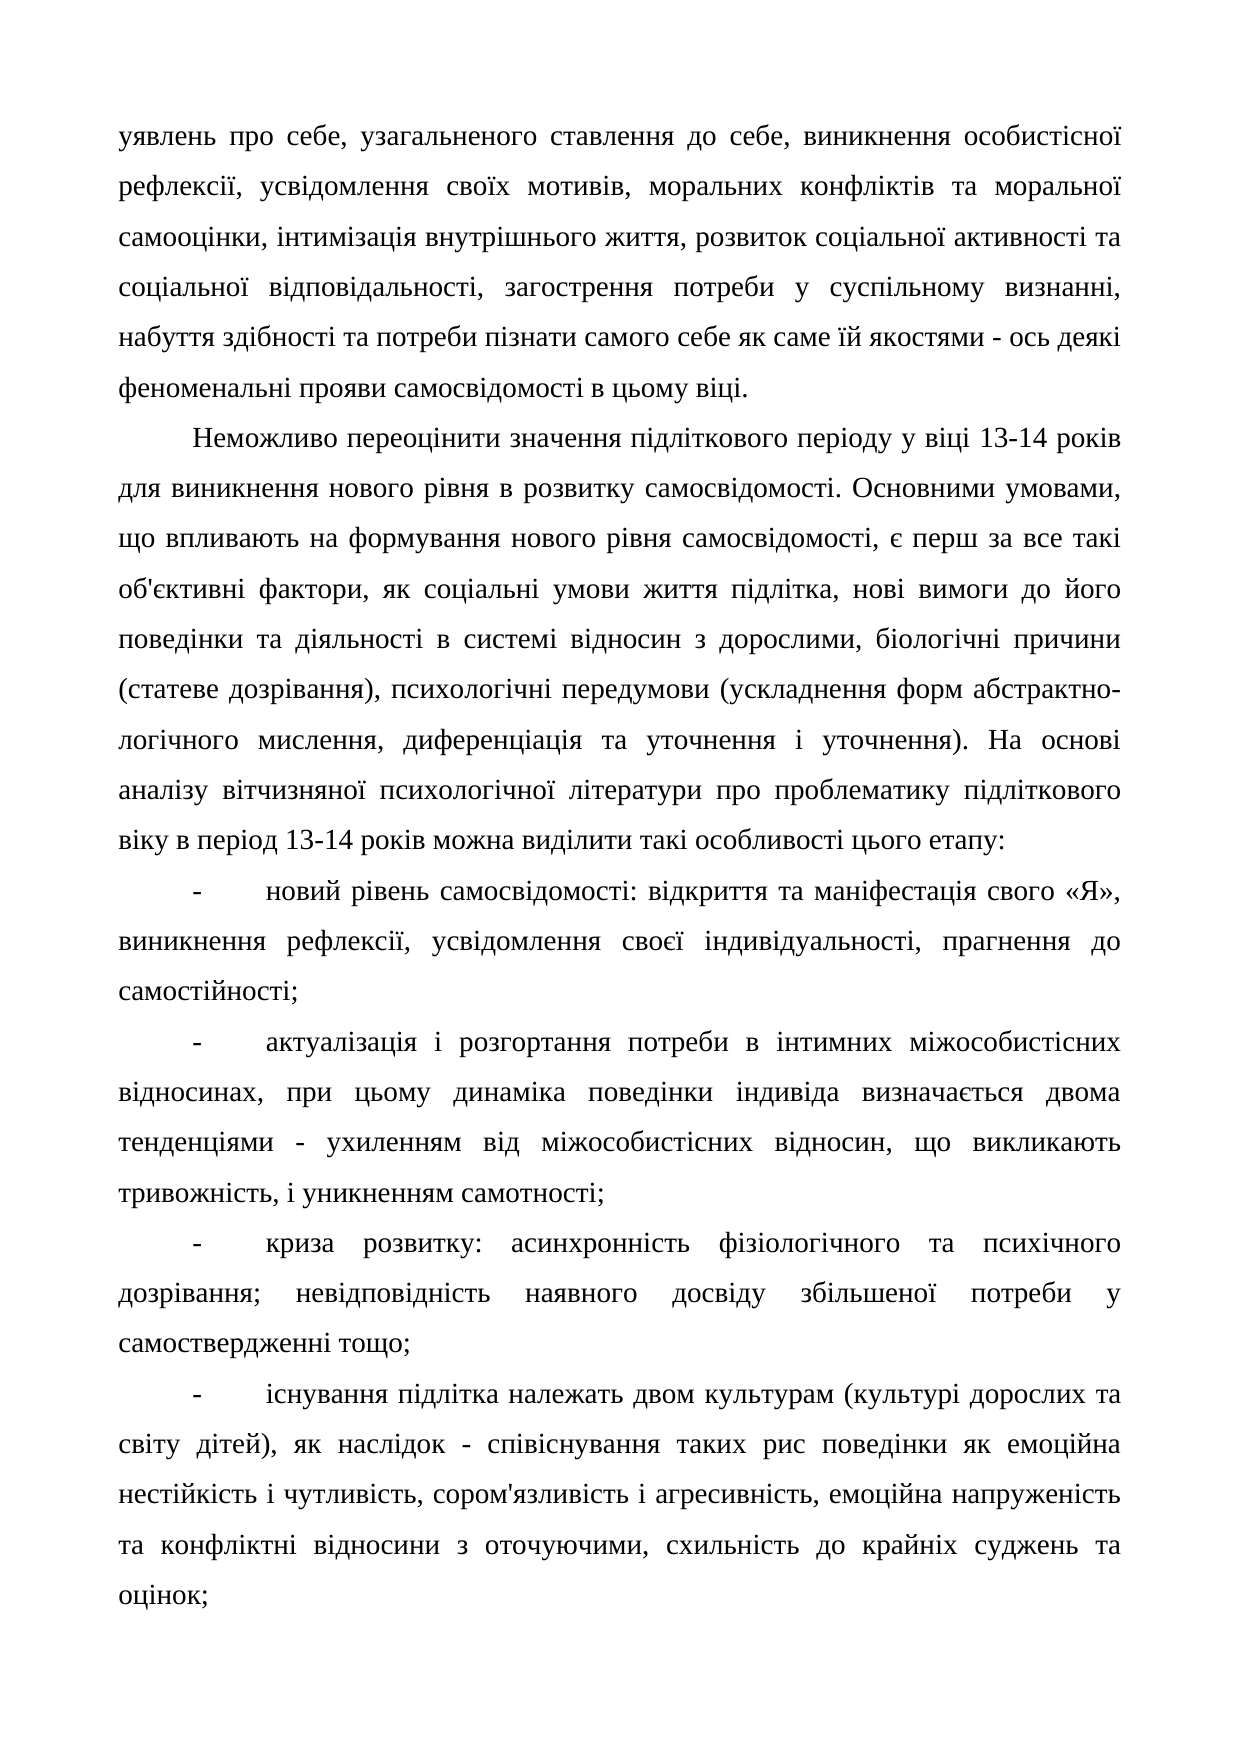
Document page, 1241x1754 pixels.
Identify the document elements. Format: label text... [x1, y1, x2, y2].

text - новий рівень самосвідомості: відкриття та маніфестація свого «Я», виникнення рефлексії, усвідомлення своєї індивідуальності, прагнення до самостійності; [118, 873, 1122, 1007]
text Неможливо переоцінити значення підліткового періоду у віці 13-14 років для виникнення нового рівня в розвитку самосвідомості. Основними умовами, що впливають на формування нового рівня самосвідомості, є перш за все такі об'єктивні фактори, як соціальні умови життя підлітка, нові вимоги до його поведінки та діяльності в системі відносин з дорослими, біологічні причини (статеве дозрівання), психологічні передумови (ускладнення форм абстрактно-логічного мислення, диференціація та уточнення і уточнення). На основі аналізу вітчизняної психологічної літератури про проблематику підліткового віку в період 13-14 років можна виділити такі особливості цього етапу: [118, 420, 1122, 856]
text - існування підлітка належать двом культурам (культурі дорослих та світу дітей), як наслідок - співіснування таких рис поведінки як емоційна нестійкість і чутливість, сором'язливість і агресивність, емоційна напруженість та конфліктні відносини з оточуючими, схильність до крайніх суджень та оцінок; [118, 1376, 1122, 1611]
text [118, 118, 1122, 403]
text - актуалізація і розгортання потреби в інтимних міжособистісних відносинах, при цьому динаміка поведінки індивіда визначається двома тенденціями - ухиленням від міжособистісних відносин, що викликають тривожність, і уникненням самотності; [118, 1024, 1122, 1208]
text - криза розвитку: асинхронність фізіологічного та психічного дозрівання; невідповідність наявного досвіду збільшеної потреби у самоствердженні тощо; [118, 1225, 1122, 1359]
